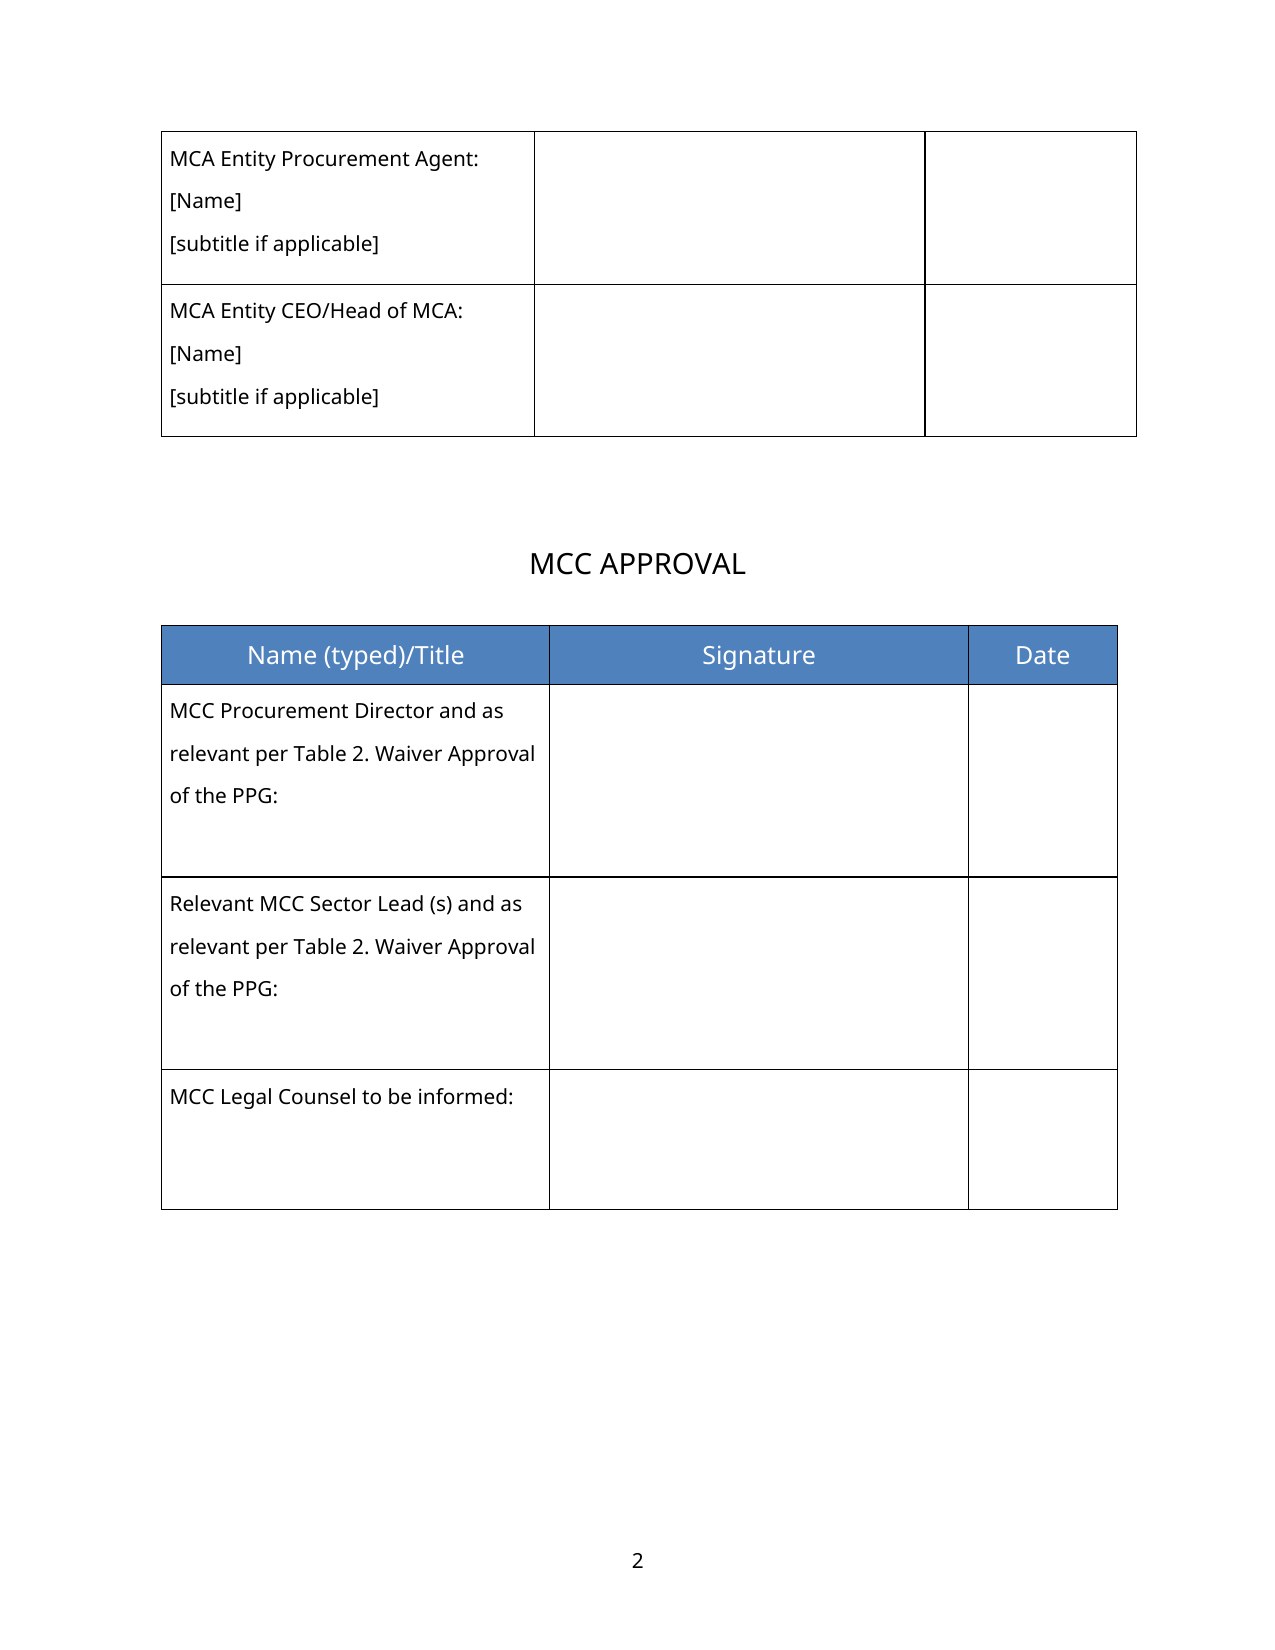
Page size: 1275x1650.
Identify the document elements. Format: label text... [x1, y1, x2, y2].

table_cell [535, 285, 924, 436]
table_header Signature [550, 626, 968, 684]
table_cell Relevant MCC Sector Lead (s) and as relevant per Table 2. Waiver Approval of the PPG: [162, 878, 549, 1069]
table_cell [550, 878, 968, 1069]
table_header Name (typed)/Title [162, 626, 549, 684]
table_cell [926, 285, 1136, 436]
text MCC APPROVAL [150, 544, 1125, 583]
table_cell [969, 1070, 1117, 1209]
table_cell [550, 1070, 968, 1209]
table_cell [926, 132, 1136, 284]
table_header Date [969, 626, 1117, 684]
table_cell MCA Entity Procurement Agent: [Name] [subtitle if applicable] [162, 132, 534, 284]
table_cell MCC Procurement Director and as relevant per Table 2. Waiver Approval of the PPG: [162, 685, 549, 876]
table_cell [969, 685, 1117, 876]
table_cell [550, 685, 968, 876]
table_cell MCA Entity CEO/Head of MCA: [Name] [subtitle if applicable] [162, 285, 534, 436]
table_cell [969, 878, 1117, 1069]
table_cell MCC Legal Counsel to be informed: [162, 1070, 549, 1209]
table_cell [535, 132, 924, 284]
